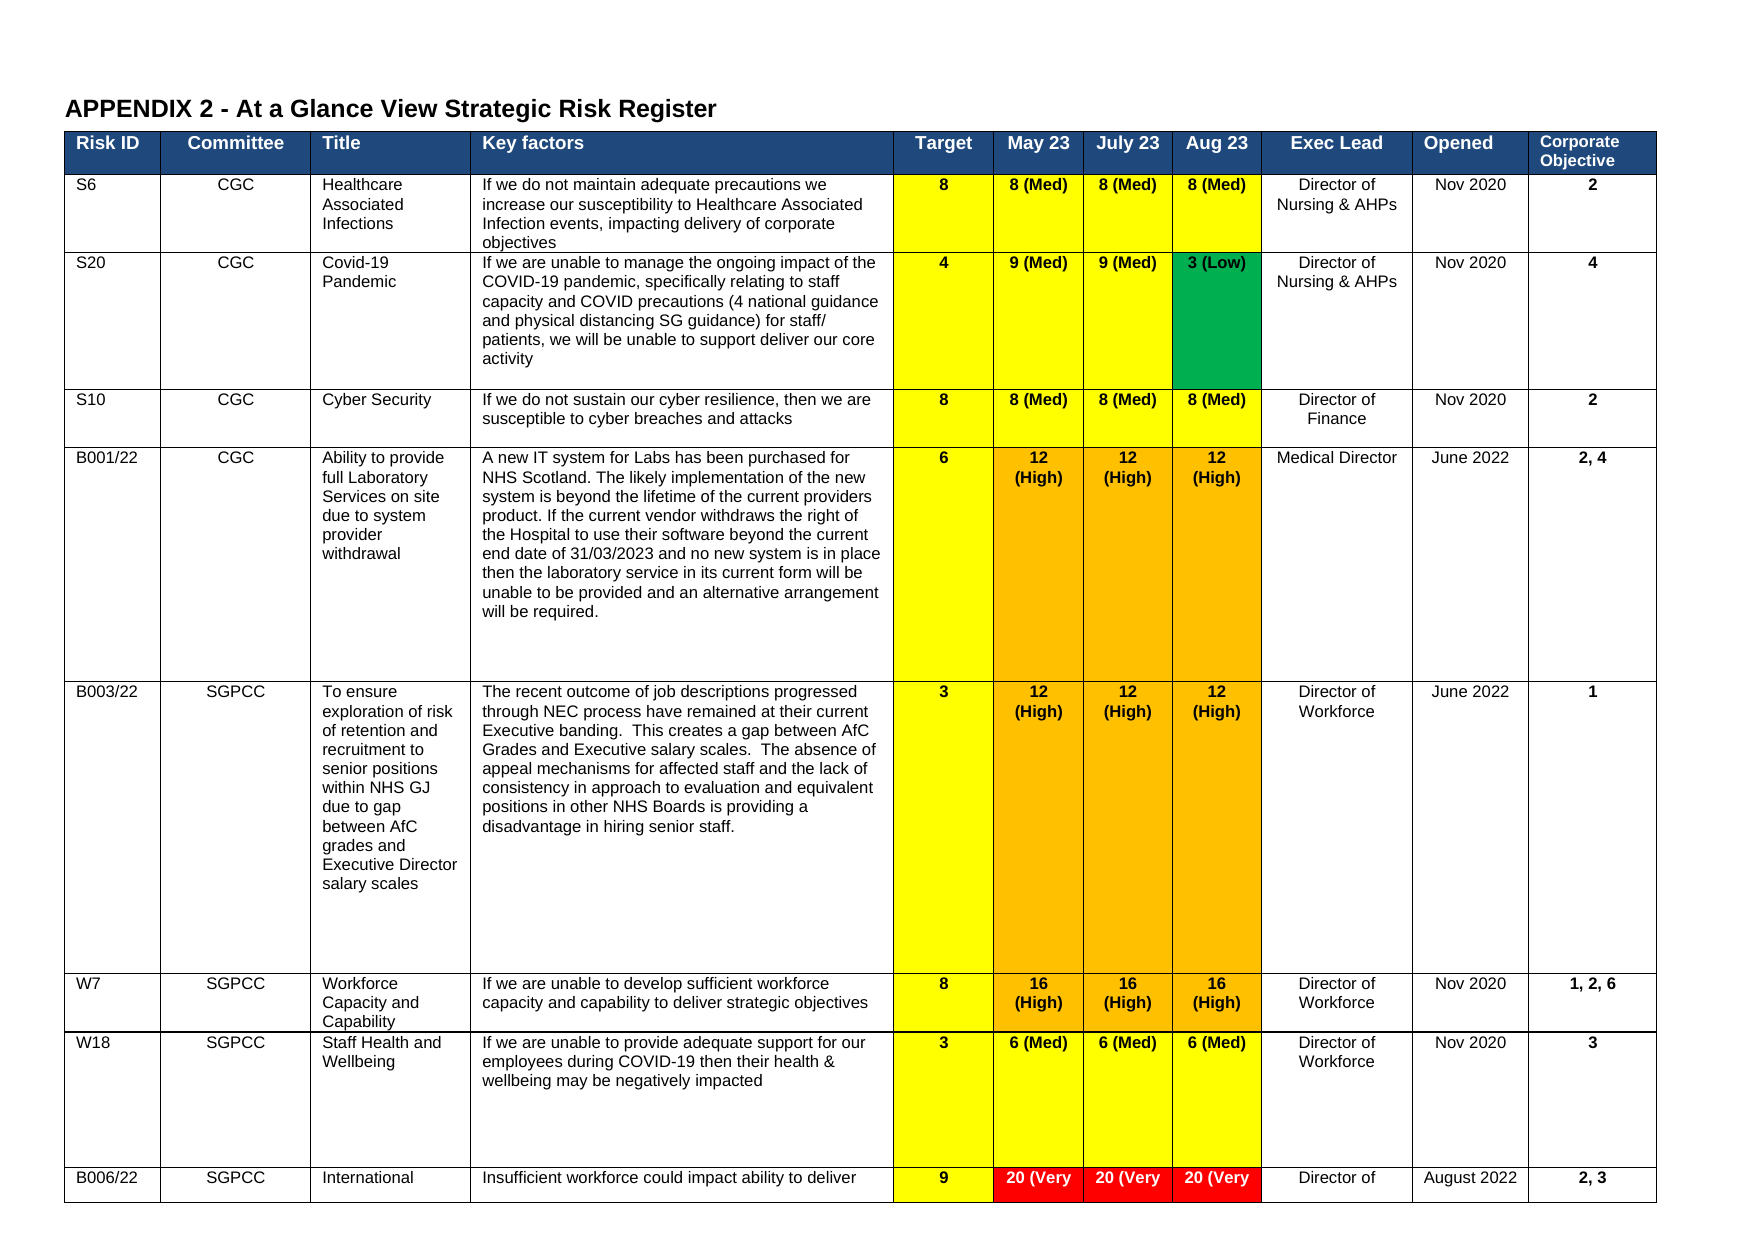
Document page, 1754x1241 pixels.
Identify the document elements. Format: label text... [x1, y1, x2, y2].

table_cell W7 [65, 974, 160, 1031]
table_cell 12 (High) [1084, 682, 1172, 973]
table_cell CGC [161, 448, 310, 681]
table_cell 6 (Med) [994, 1033, 1083, 1167]
table_cell August 2022 [1413, 1168, 1528, 1202]
table_cell SGPCC [161, 974, 310, 1031]
table_cell Director of Finance [1262, 390, 1412, 447]
table_header Key factors [471, 132, 893, 174]
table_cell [471, 1168, 893, 1202]
table_header July 23 [1084, 132, 1172, 174]
table_cell 20 (Very High) [1173, 1168, 1261, 1202]
table_cell Healthcare Associated Infections [311, 175, 470, 252]
table_cell 6 (Med) [1173, 1033, 1261, 1167]
table_cell 9 (Med) [994, 253, 1083, 389]
table_cell 4 [1529, 253, 1656, 389]
table_cell 3 (Low) [1173, 253, 1261, 389]
table_cell If we are unable to provide adequate support for our employees during COVID-19 then their health & wellbeing may be negatively impacted [471, 1033, 893, 1167]
table_header Committee [161, 132, 310, 174]
table_cell If we do not sustain our cyber resilience, then we are susceptible to cyber breaches and attacks [471, 390, 893, 447]
table_cell B003/22 [65, 682, 160, 973]
table_cell 20 (Very High) [1084, 1168, 1172, 1202]
table_cell B001/22 [65, 448, 160, 681]
table_cell Nov 2020 [1413, 1033, 1528, 1167]
table_cell 3 [894, 682, 993, 973]
table_cell SGPCC [161, 682, 310, 973]
table_cell 12 (High) [1084, 448, 1172, 681]
table_cell 12 (High) [1173, 682, 1261, 973]
table_cell 12 (High) [1173, 448, 1261, 681]
table_cell Cyber Security [311, 390, 470, 447]
table_cell Ability to provide full Laboratory Services on site due to system provider withdrawal [311, 448, 470, 681]
table_cell Director of Workforce [1262, 1033, 1412, 1167]
table_cell If we are unable to develop sufficient workforce capacity and capability to deliver strategic objectives [471, 974, 893, 1031]
table_cell 3 [894, 1033, 993, 1167]
table_cell 2 [1529, 175, 1656, 252]
table_header Title [311, 132, 470, 174]
table_cell 8 [894, 390, 993, 447]
table_header Target [894, 132, 993, 174]
table_header Opened [1413, 132, 1528, 174]
table_cell Staff Health and Wellbeing [311, 1033, 470, 1167]
table_cell SGPCC [161, 1033, 310, 1167]
table_cell 12 (High) [994, 448, 1083, 681]
table_cell If we do not maintain adequate precautions we increase our susceptibility to Healthcare Associated Infection events, impacting delivery of corporate objectives [471, 175, 893, 252]
table_cell June 2022 [1413, 682, 1528, 973]
table_cell 20 (Very High) [994, 1168, 1083, 1202]
table_cell 8 [894, 175, 993, 252]
table_cell A new IT system for Labs has been purchased for NHS Scotland. The likely implementation of the new system is beyond the lifetime of the current providers product. If the current vendor withdraws the right of the Hospital to use their software beyond the current end date of 31/03/2023 and no new system is in place then the laboratory service in its current form will be unable to be provided and an alternative arrangement will be required. [471, 448, 893, 681]
table_cell CGC [161, 253, 310, 389]
table_cell S20 [65, 253, 160, 389]
table_cell 1, 2, 6 [1529, 974, 1656, 1031]
table_cell Director of Workforce [1262, 682, 1412, 973]
table_cell Director of Nursing & AHPs [1262, 175, 1412, 252]
table_cell 8 (Med) [1173, 175, 1261, 252]
table_cell B006/22 [65, 1168, 160, 1202]
table_cell Nov 2020 [1413, 974, 1528, 1031]
table_cell Director of Workforce [1262, 974, 1412, 1031]
table_cell 2 [1529, 390, 1656, 447]
table_cell 3 [1529, 1033, 1656, 1167]
table_cell 8 (Med) [1173, 390, 1261, 447]
table_cell CGC [161, 175, 310, 252]
table_cell SGPCC [161, 1168, 310, 1202]
table_header Corporate Objective [1529, 132, 1656, 174]
table_cell 8 (Med) [994, 175, 1083, 252]
table_cell S10 [65, 390, 160, 447]
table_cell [311, 1168, 470, 1202]
table_cell The recent outcome of job descriptions progressed through NEC process have remained at their current Executive banding. This creates a gap between AfC Grades and Executive salary scales. The absence of appeal mechanisms for affected staff and the lack of consistency in approach to evaluation and equivalent positions in other NHS Boards is providing a disadvantage in hiring senior staff. [471, 682, 893, 973]
table_cell 2, 4 [1529, 448, 1656, 681]
table_cell Director of Nursing & AHPs [1262, 253, 1412, 389]
table_cell 9 (Med) [1084, 253, 1172, 389]
table_cell 16 (High) [1084, 974, 1172, 1031]
table_cell 8 [894, 974, 993, 1031]
table_cell June 2022 [1413, 448, 1528, 681]
table_cell 8 (Med) [1084, 390, 1172, 447]
table_cell To ensure exploration of risk of retention and recruitment to senior positions within NHS GJ due to gap between AfC grades and Executive Director salary scales [311, 682, 470, 973]
table_cell If we are unable to manage the ongoing impact of the COVID-19 pandemic, specifically relating to staff capacity and COVID precautions (4 national guidance and physical distancing SG guidance) for staff/ patients, we will be unable to support deliver our core activity [471, 253, 893, 389]
table_cell Medical Director [1262, 448, 1412, 681]
table_cell 4 [894, 253, 993, 389]
subtitle APPENDIX 2 - At a Glance View Strategic Risk Register [64, 94, 1689, 123]
table_cell 9 [894, 1168, 993, 1202]
table_cell Nov 2020 [1413, 253, 1528, 389]
table_cell 1 [1529, 682, 1656, 973]
table_cell CGC [161, 390, 310, 447]
table_cell 16 (High) [1173, 974, 1261, 1031]
table_cell W18 [65, 1033, 160, 1167]
table_header Exec Lead [1262, 132, 1412, 174]
table_cell 12 (High) [994, 682, 1083, 973]
table_cell 6 (Med) [1084, 1033, 1172, 1167]
table_cell Director of Workforce [1262, 1168, 1412, 1202]
table_cell 6 [894, 448, 993, 681]
table_cell S6 [65, 175, 160, 252]
table_cell Covid-19 Pandemic [311, 253, 470, 389]
table_header May 23 [994, 132, 1083, 174]
table_header Aug 23 [1173, 132, 1261, 174]
table_header Risk ID [65, 132, 160, 174]
table_cell Workforce Capacity and Capability [311, 974, 470, 1031]
table_cell 8 (Med) [994, 390, 1083, 447]
table_cell 8 (Med) [1084, 175, 1172, 252]
table_cell Nov 2020 [1413, 175, 1528, 252]
table_cell 2, 3 [1529, 1168, 1656, 1202]
table_cell 16 (High) [994, 974, 1083, 1031]
table_cell Nov 2020 [1413, 390, 1528, 447]
